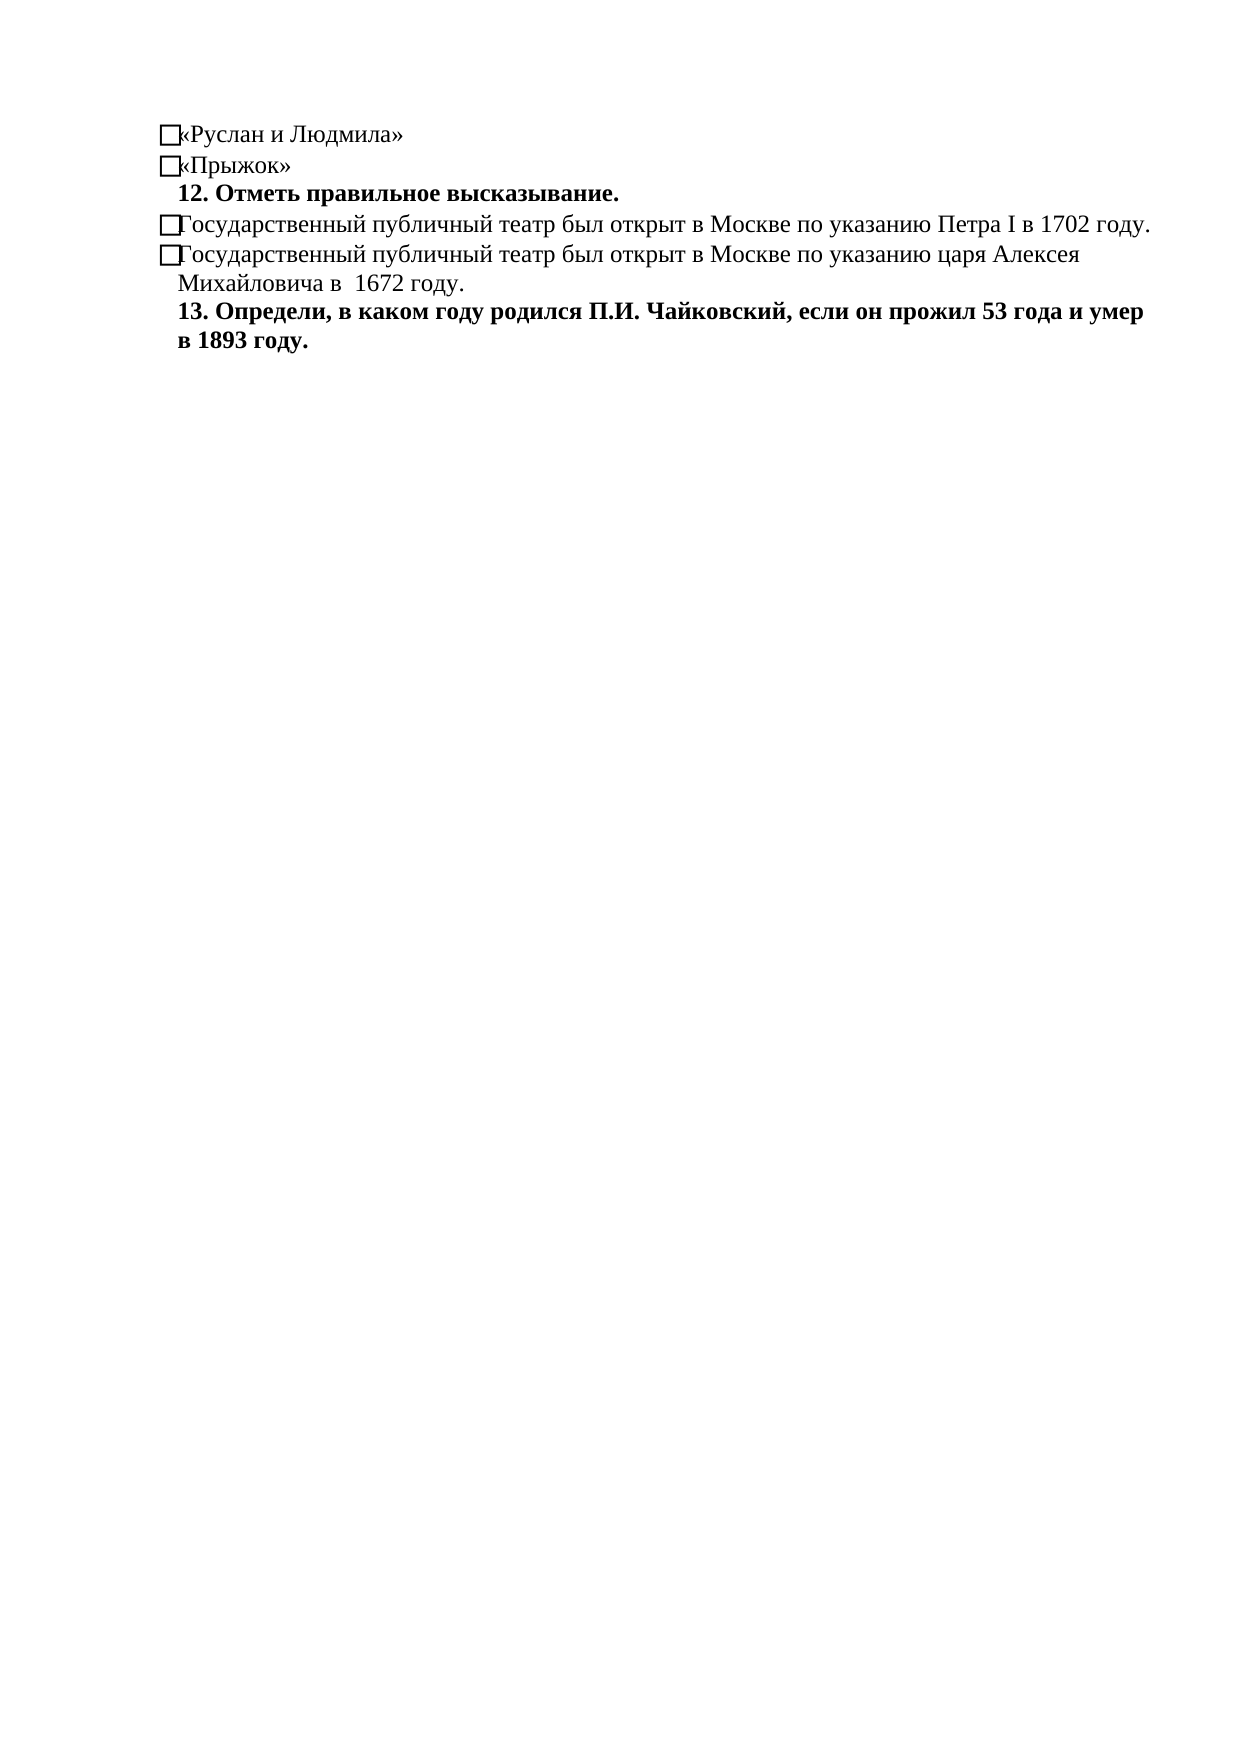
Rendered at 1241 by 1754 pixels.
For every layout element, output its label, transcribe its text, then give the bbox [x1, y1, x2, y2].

text ⃞«Руслан и Людмила» [177, 118, 1152, 148]
text 12. Отметь правильное высказывание. [177, 178, 1152, 207]
text ⃞«Прыжок» [177, 148, 1152, 178]
text ⃞Государственный публичный театр был открыт в Москве по указанию Петра I в 1702 году. [177, 207, 1152, 237]
text 13. Определи, в каком году родился П.И. Чайковский, если он прожил 53 года и умер в 1893 году. [177, 296, 1152, 354]
text ⃞Государственный публичный театр был открыт в Москве по указанию царя Алексея Михайловича в 1672 году. [177, 237, 1152, 296]
